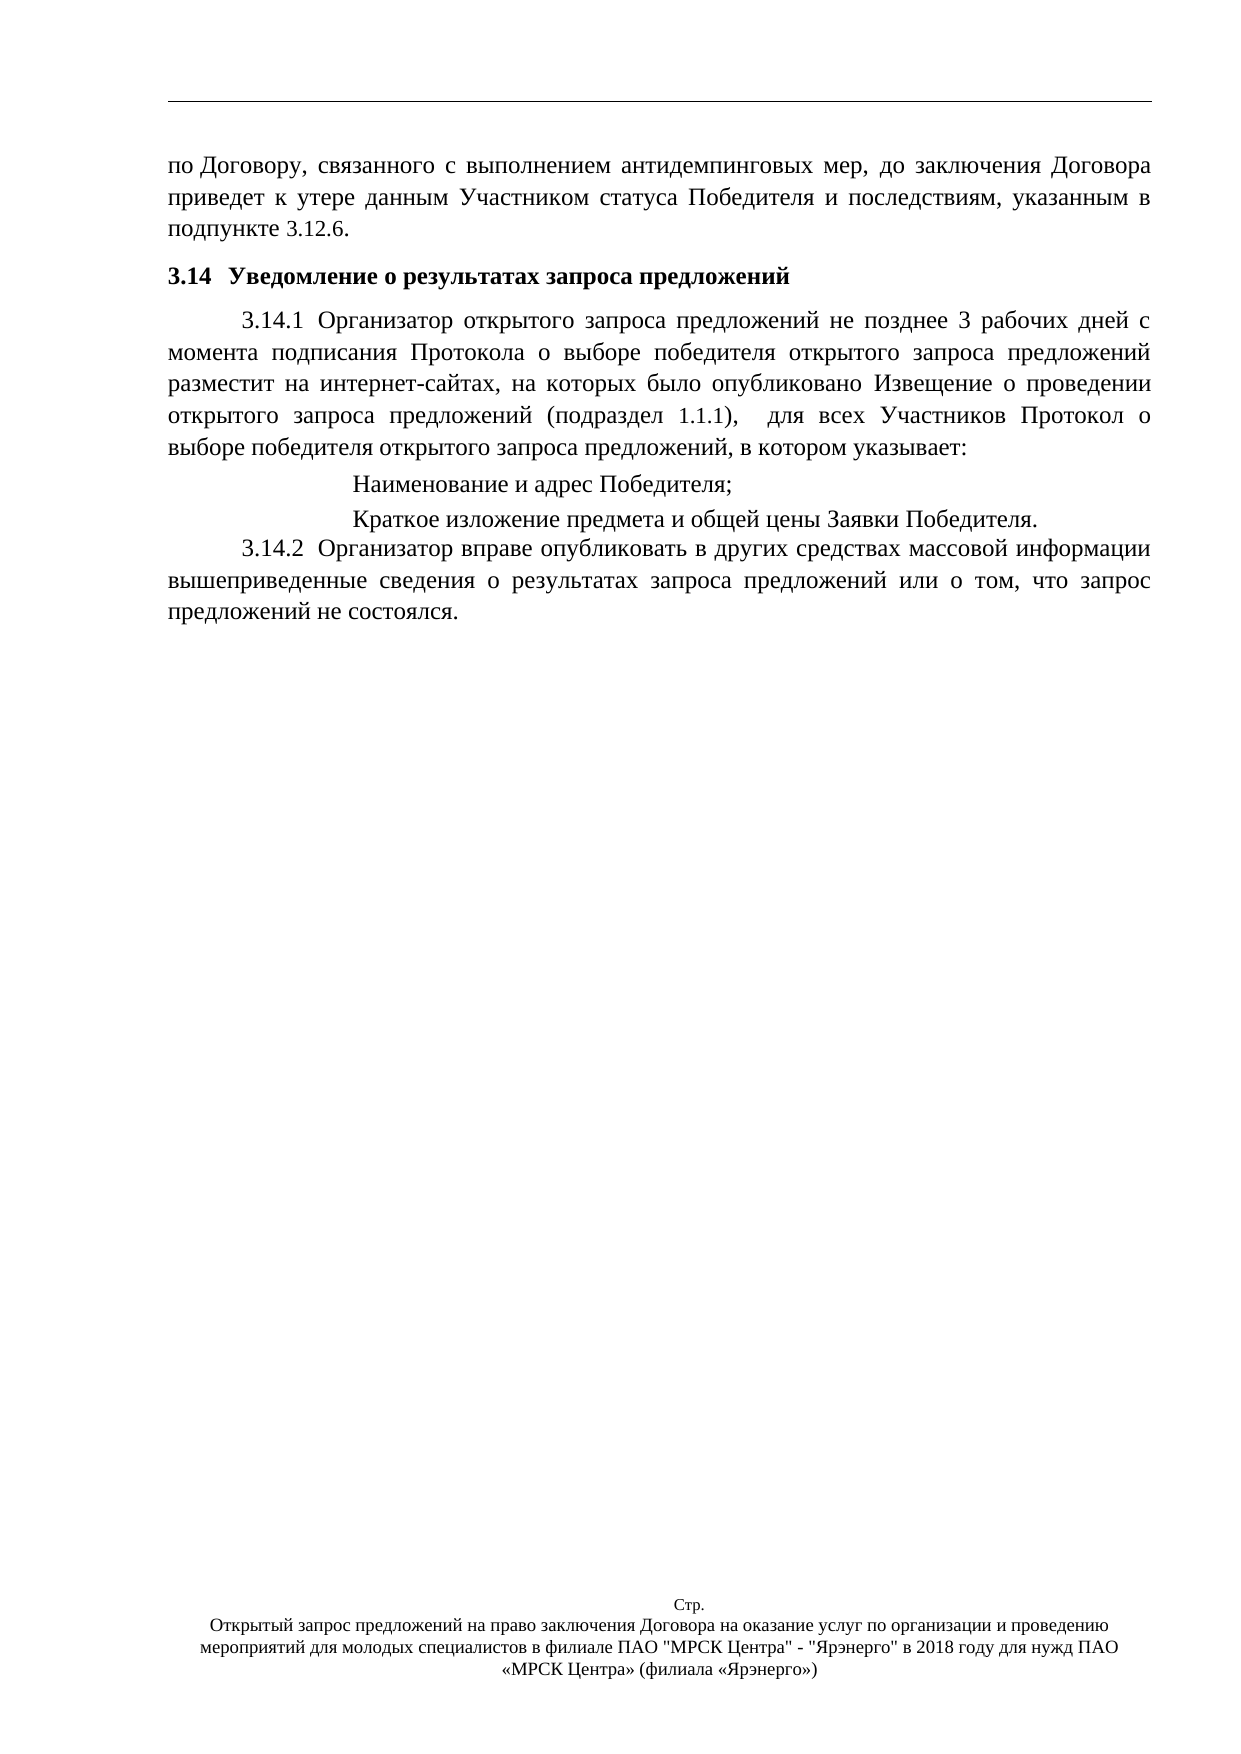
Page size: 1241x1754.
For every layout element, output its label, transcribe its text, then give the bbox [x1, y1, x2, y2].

text 3.14.2 Организатор вправе опубликовать в других средствах массовой информации вышеприведенные сведения о результатах запроса предложений или о том, что запрос предложений не состоялся. [168, 533, 1152, 625]
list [168, 150, 1152, 242]
list Наименование и адрес Победителя; [352, 469, 1166, 498]
subtitle Уведомление о результатах запроса предложений [168, 261, 1152, 290]
list Краткое изложение предмета и общей цены Заявки Победителя. [352, 504, 1166, 533]
text 3.14.1 Организатор открытого запроса предложений не позднее 3 рабочих дней с момента подписания Протокола о выборе победителя открытого запроса предложений разместит на интернет-сайтах, на которых было опубликовано Извещение о проведении открытого запроса предложений (подраздел 1.1.1), для всех Участников Протокол о выборе победителя открытого запроса предложений, в котором указывает: [168, 305, 1152, 460]
